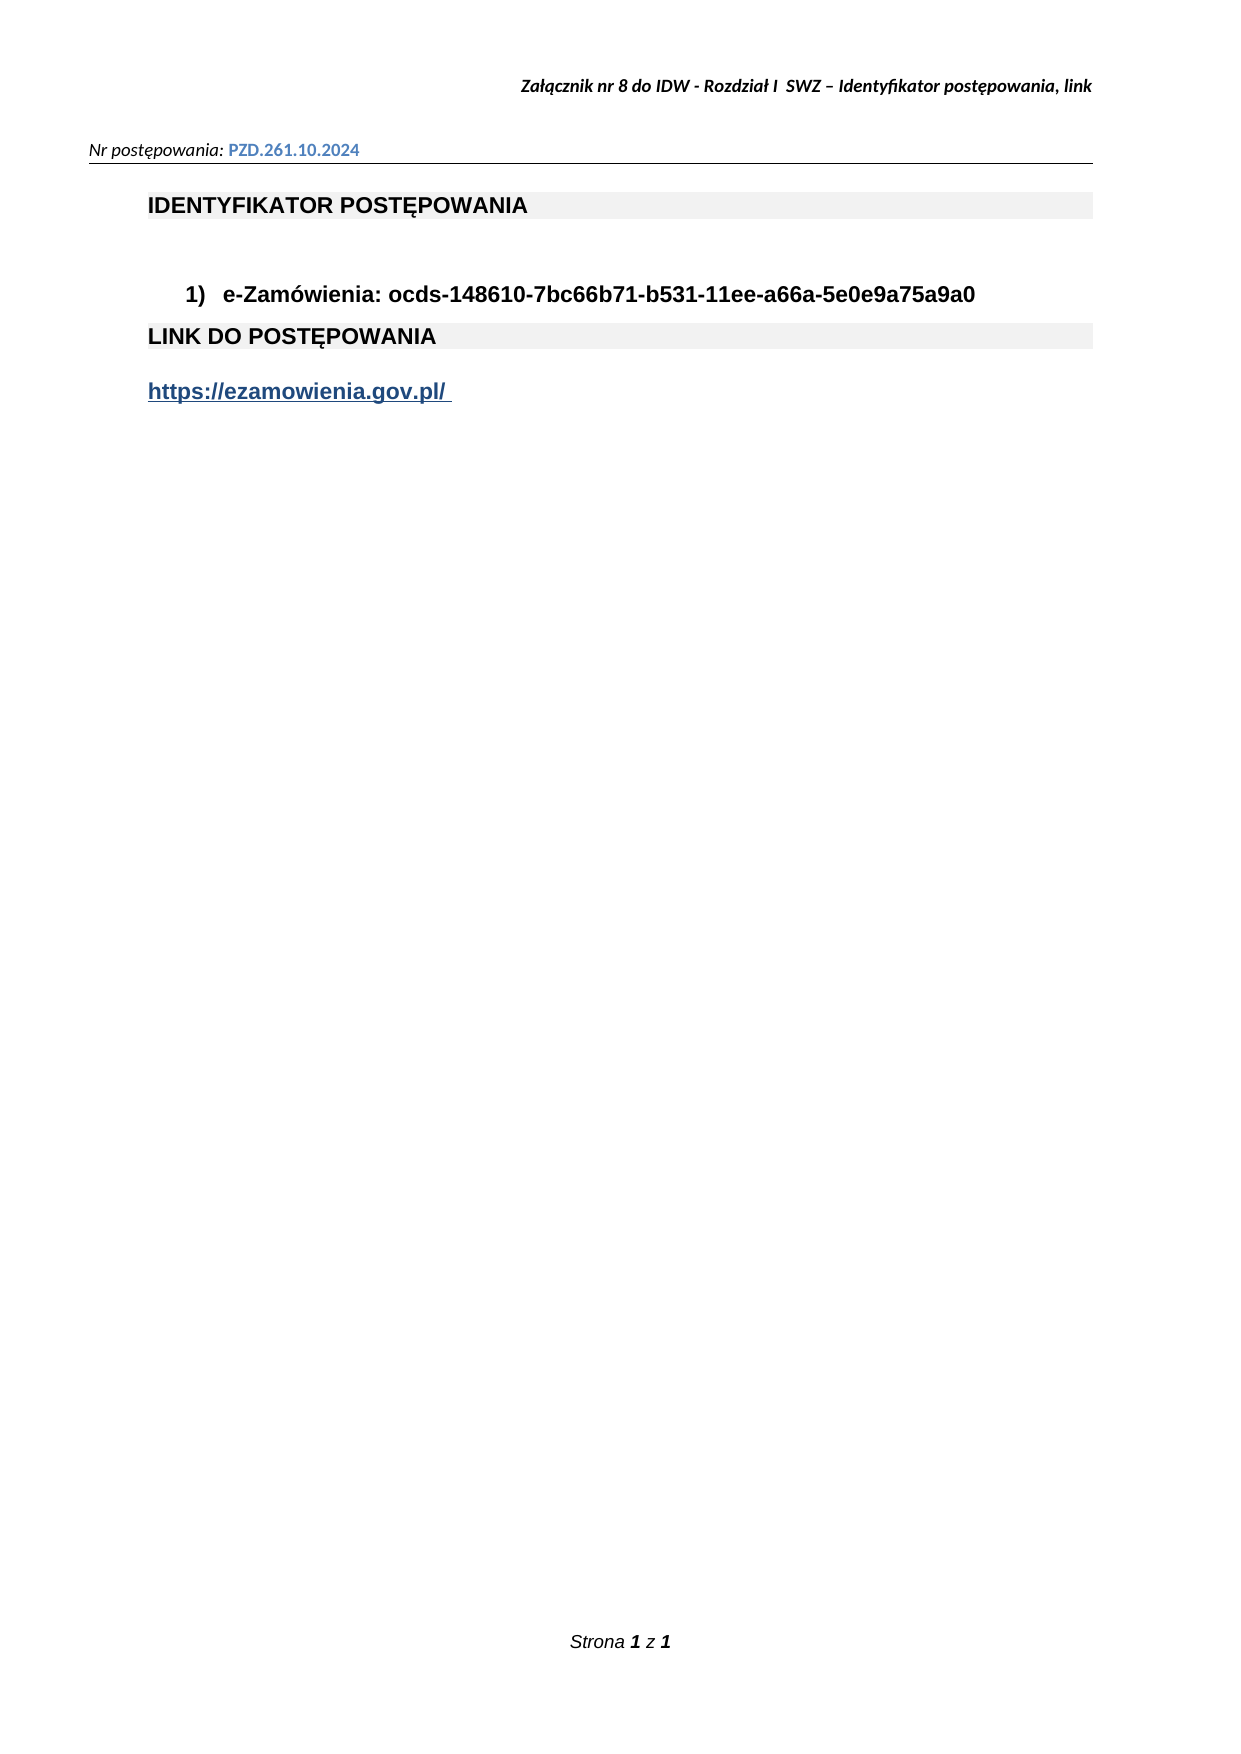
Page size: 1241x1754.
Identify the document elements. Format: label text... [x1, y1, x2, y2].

list e-Zamówienia: ocds-148610-7bc66b71-b531-11ee-a66a-5e0e9a75a9a0 [185, 281, 1093, 307]
text IDENTYFIKATOR POSTĘPOWANIA [148, 192, 1093, 219]
text LINK DO POSTĘPOWANIA [148, 323, 1093, 349]
text https://ezamowienia.gov.pl/ [148, 378, 1093, 404]
